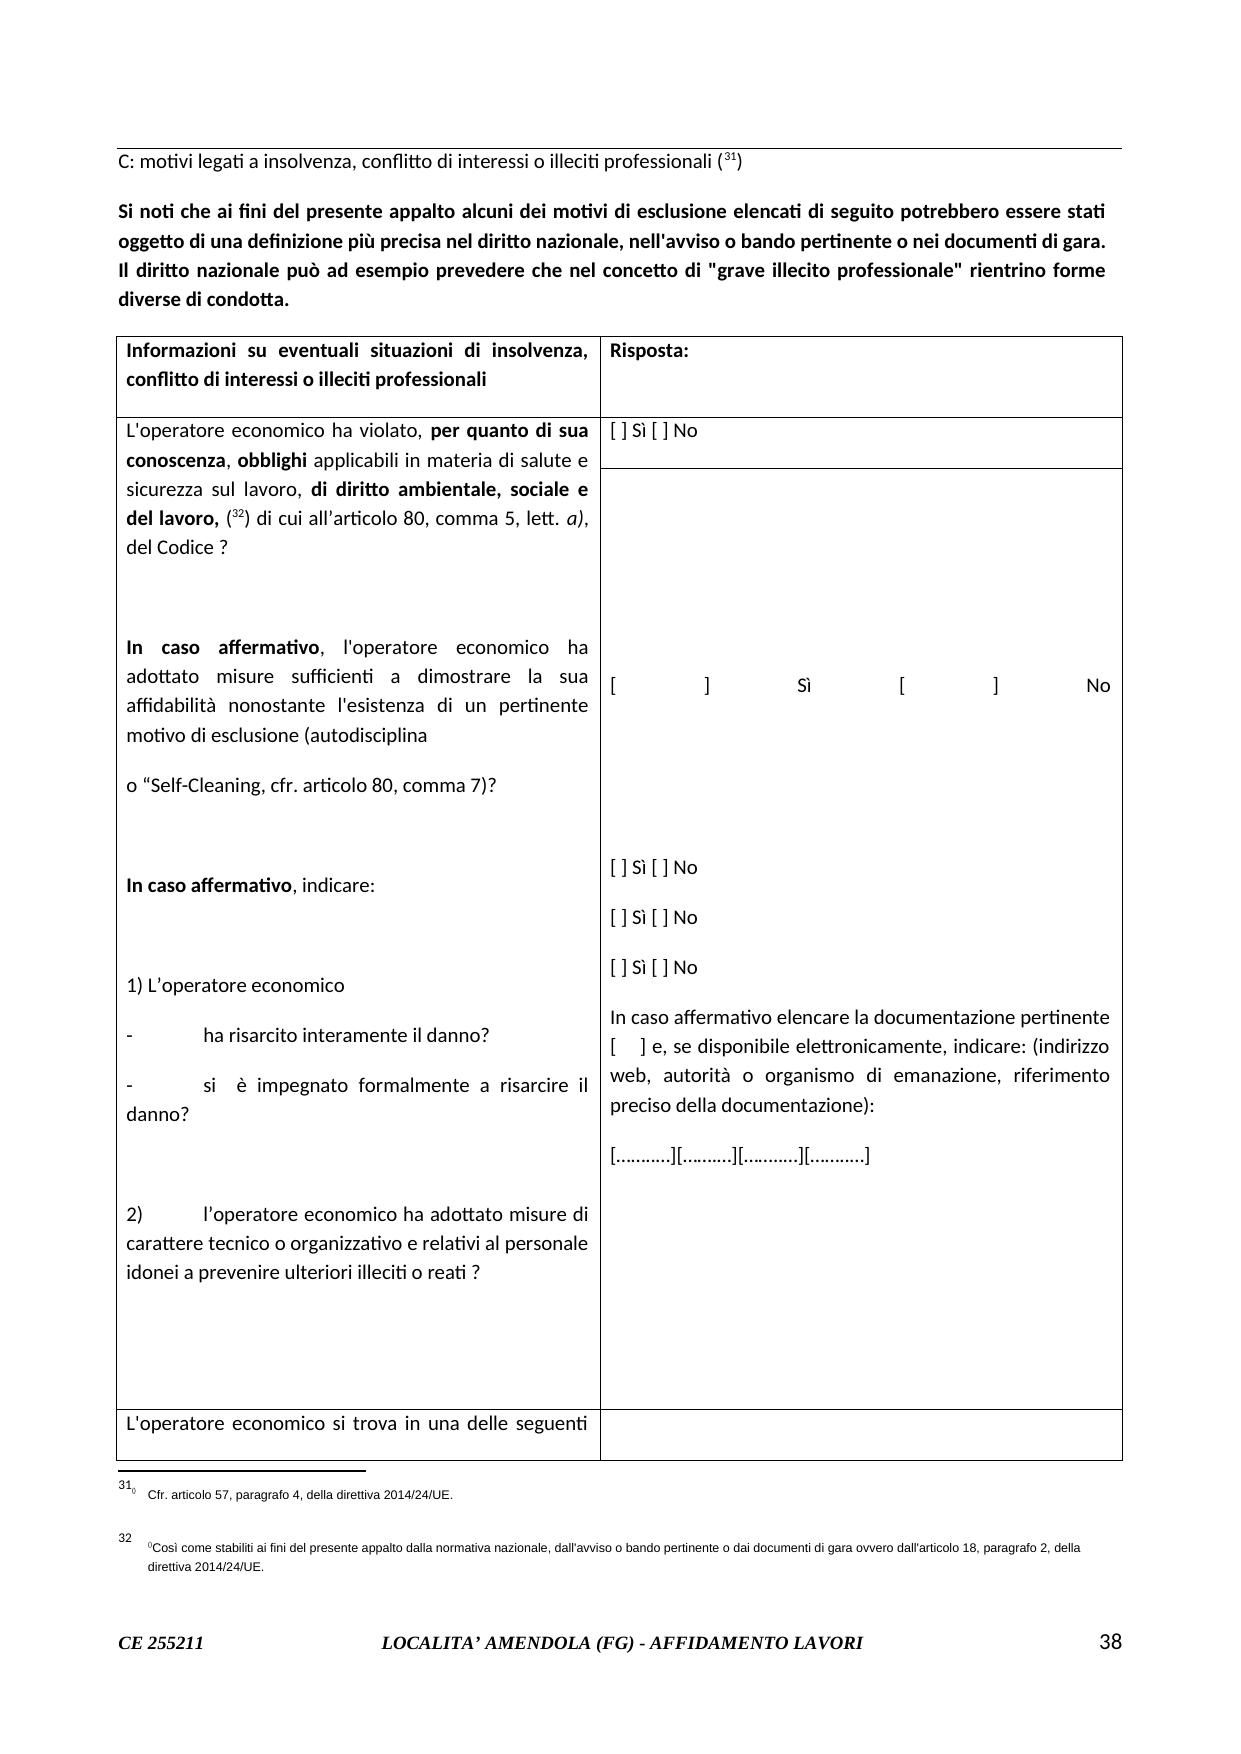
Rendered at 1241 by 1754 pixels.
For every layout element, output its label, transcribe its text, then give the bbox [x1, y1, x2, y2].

table_cell L'operatore economico ha violato, per quanto di sua conoscenza, obblighi applicabili in materia di salute e sicurezza sul lavoro, di diritto ambientale, sociale e del lavoro, () di cui all’articolo 80, comma 5, lett. a), del Codice ? In caso affermativo, l'operatore economico ha adottato misure sufficienti a dimostrare la sua affidabilità nonostante l'esistenza di un pertinente motivo di esclusione (autodisciplina o “Self-Cleaning, cfr. articolo 80, comma 7)? In caso affermativo, indicare: 1) L’operatore economico - ha risarcito interamente il danno? - si è impegnato formalmente a risarcire il danno? 2) l’operatore economico ha adottato misure di carattere tecnico o organizzativo e relativi al personale idonei a prevenire ulteriori illeciti o reati ? [117, 418, 600, 1409]
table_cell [601, 1410, 1122, 1460]
text C: motivi legati a insolvenza, conflitto di interessi o illeciti professionali () [118, 149, 1107, 174]
table_header Risposta: [601, 337, 1122, 417]
table_cell [ ] Sì [ ] No [ ] Sì [ ] No [ ] Sì [ ] No [ ] Sì [ ] No In caso affermativo elencare la documentazione pertinente [ ] e, se disponibile elettronicamente, indicare: (indirizzo web, autorità o organismo di emanazione, riferimento preciso della documentazione): [……..…][…….…][……..…][……..…] [601, 469, 1122, 1409]
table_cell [117, 1410, 600, 1460]
table_cell [ ] Sì [ ] No [601, 418, 1122, 468]
text Si noti che ai fini del presente appalto alcuni dei motivi di esclusione elencati di seguito potrebbero essere stati oggetto di una definizione più precisa nel diritto nazionale, nell'avviso o bando pertinente o nei documenti di gara. Il diritto nazionale può ad esempio prevedere che nel concetto di "grave illecito professionale" rientrino forme diverse di condotta. [118, 199, 1107, 312]
table_header Informazioni su eventuali situazioni di insolvenza, conflitto di interessi o illeciti professionali [117, 337, 600, 417]
